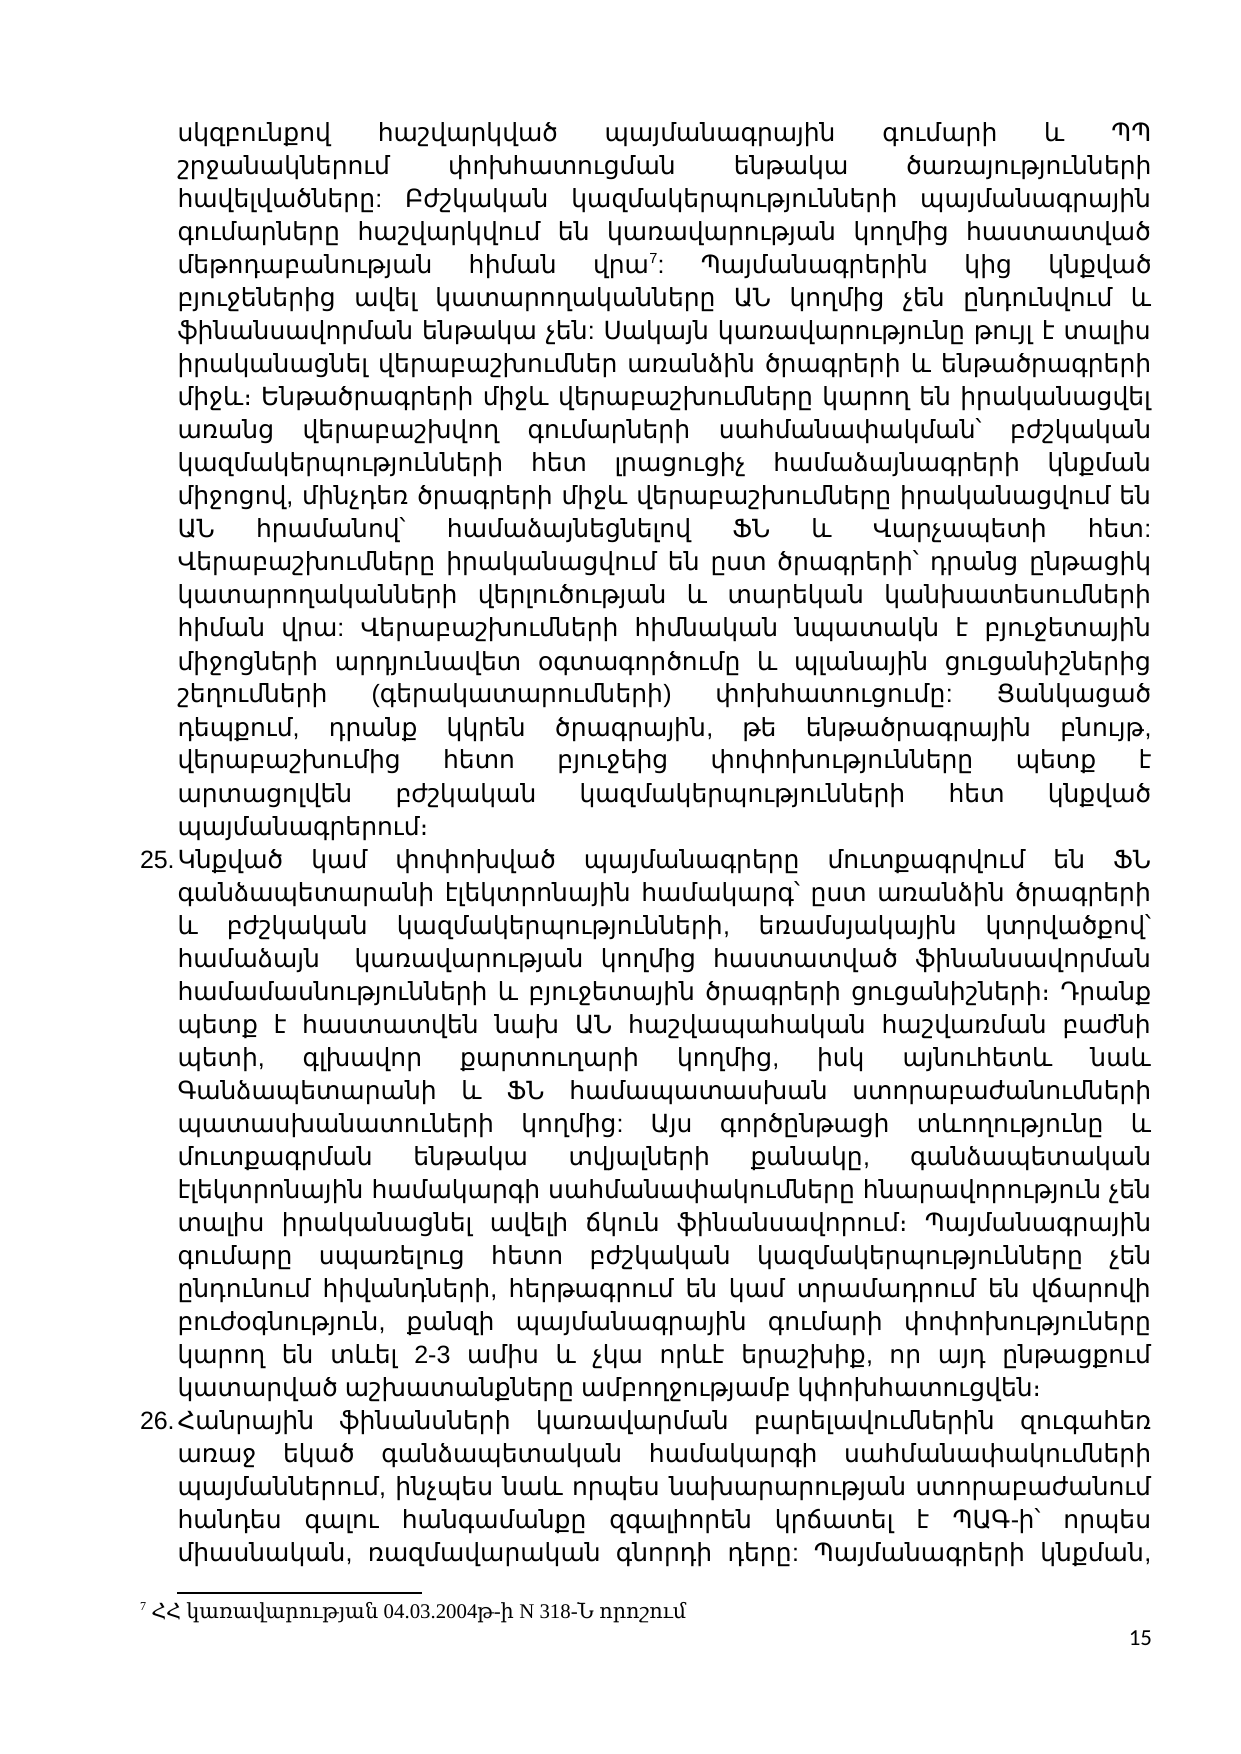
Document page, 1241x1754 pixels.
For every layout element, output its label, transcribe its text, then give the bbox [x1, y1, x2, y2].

list Կնքված կամ փոփոխված պայմանագրերը մուտքագրվում են ՖՆ գանձապետարանի էլեկտրոնային համակարգ՝ ըստ առանձին ծրագրերի և բժշկական կազմակերպությունների, եռամսյակային կտրվածքով՝ համաձայն կառավարության կողմից հաստատված ֆինանսավորման համամասնությունների և բյուջետային ծրագրերի ցուցանիշների։ Դրանք պետք է հաստատվեն նախ ԱՆ հաշվապահական հաշվառման բաժնի պետի, գլխավոր քարտուղարի կողմից, իսկ այնուհետև նաև Գանձապետարանի և ՖՆ համապատասխան ստորաբաժանումների պատասխանատուների կողմից: Այս գործընթացի տևողությունը և մուտքագրման ենթակա տվյալների քանակը, գանձապետական էլեկտրոնային համակարգի սահմանափակումները հնարավորություն չեն տալիս իրականացնել ավելի ճկուն ֆինանսավորում։ Պայմանագրային գումարը սպառելուց հետո բժշկական կազմակերպությունները չեն ընդունում հիվանդների, հերթագրում են կամ տրամադրում են վճարովի բուժօգնություն, քանզի պայմանագրային գումարի փոփոխություները կարող են տևել 2-3 ամիս և չկա որևէ երաշխիք, որ այդ ընթացքում կատարված աշխատանքները ամբողջությամբ կփոխհատուցվեն։ [140, 844, 1152, 1402]
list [140, 1406, 1152, 1567]
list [140, 118, 1152, 840]
